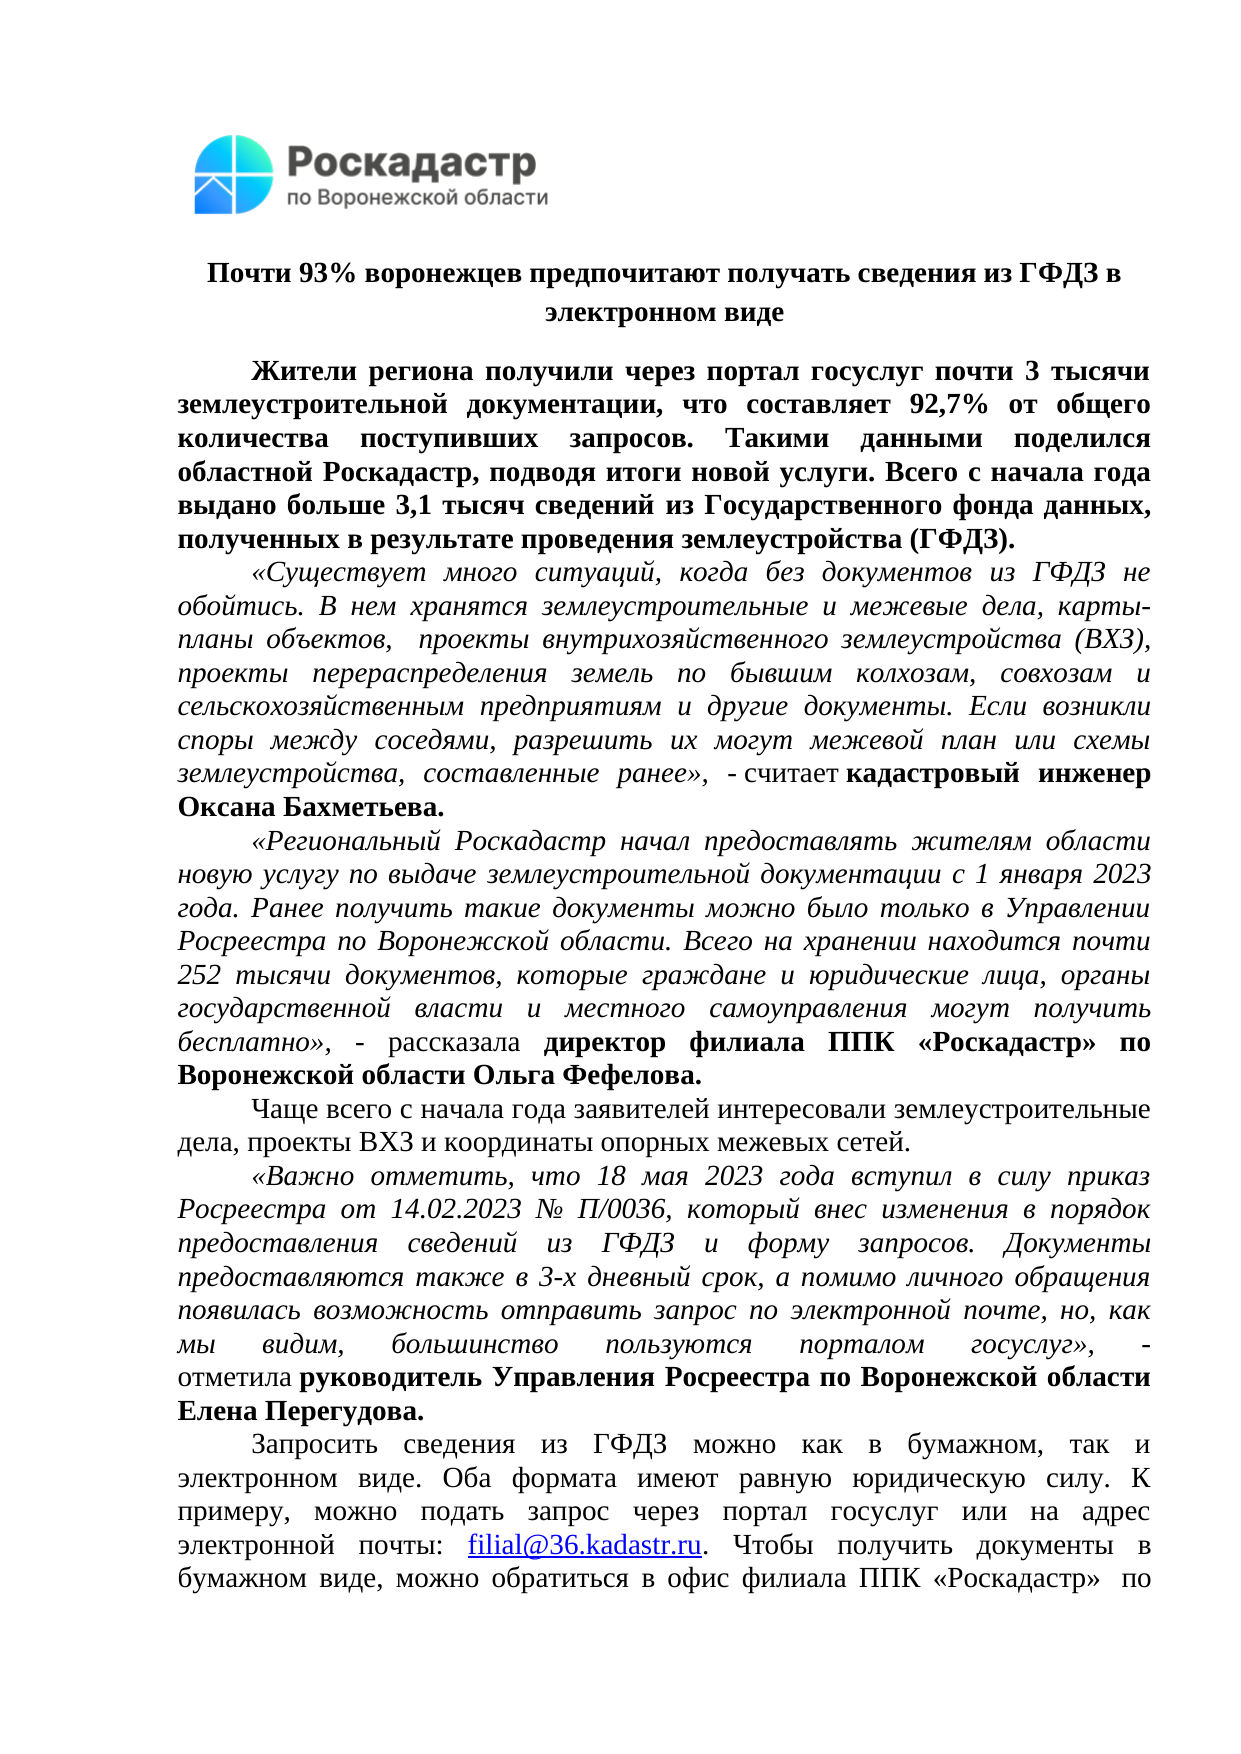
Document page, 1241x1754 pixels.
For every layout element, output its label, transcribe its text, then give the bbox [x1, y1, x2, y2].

text «Важно отметить, что 18 мая 2023 года вступил в силу приказ Росреестра от 14.02.2023 № П/0036, который внес изменения в порядок предоставления сведений из ГФДЗ и форму запросов. Документы предоставляются также в 3-х дневный срок, а помимо личного обращения появилась возможность отправить запрос по электронной почте, но, как мы видим, большинство пользуются порталом госуслуг», - отметила руководитель Управления Росреестра по Воронежской области Елена Перегудова. [177, 1158, 1152, 1426]
text «Существует много ситуаций, когда без документов из ГФДЗ не обойтись. В нем хранятся землеустроительные и межевые дела, карты-планы объектов, проекты внутрихозяйственного землеустройства (ВХЗ), проекты перераспределения земель по бывшим колхозам, совхозам и сельскохозяйственным предприятиям и другие документы. Если возникли споры между соседями, разрешить их могут межевой план или схемы землеустройства, составленные ранее», - считает кадастровый инженер Оксана Бахметьева. [177, 554, 1152, 823]
text Почти 93% воронежцев предпочитают получать сведения из ГФДЗ в электронном виде [177, 255, 1152, 327]
text «Региональный Роскадастр начал предоставлять жителям области новую услугу по выдаче землеустроительной документации с 1 января 2023 года. Ранее получить такие документы можно было только в Управлении Росреестра по Воронежской области. Всего на хранении находится почти 252 тысячи документов, которые граждане и юридические лица, органы государственной власти и местного самоуправления могут получить бесплатно», - рассказала директор филиала ППК «Роскадастр» по Воронежской области Ольга Фефелова. [177, 823, 1152, 1091]
text Чаще всего с начала года заявителей интересовали землеустроительные дела, проекты ВХЗ и координаты опорных межевых сетей. [177, 1091, 1152, 1158]
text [177, 1426, 1152, 1594]
text Жители региона получили через портал госуслуг почти 3 тысячи землеустроительной документации, что составляет 92,7% от общего количества поступивших запросов. Такими данными поделился областной Роскадастр, подводя итоги новой услуги. Всего с начала года выдано больше 3,1 тысяч сведений из Государственного фонда данных, полученных в результате проведения землеустройства (ГФДЗ). [177, 353, 1152, 554]
picture [177, 118, 563, 231]
